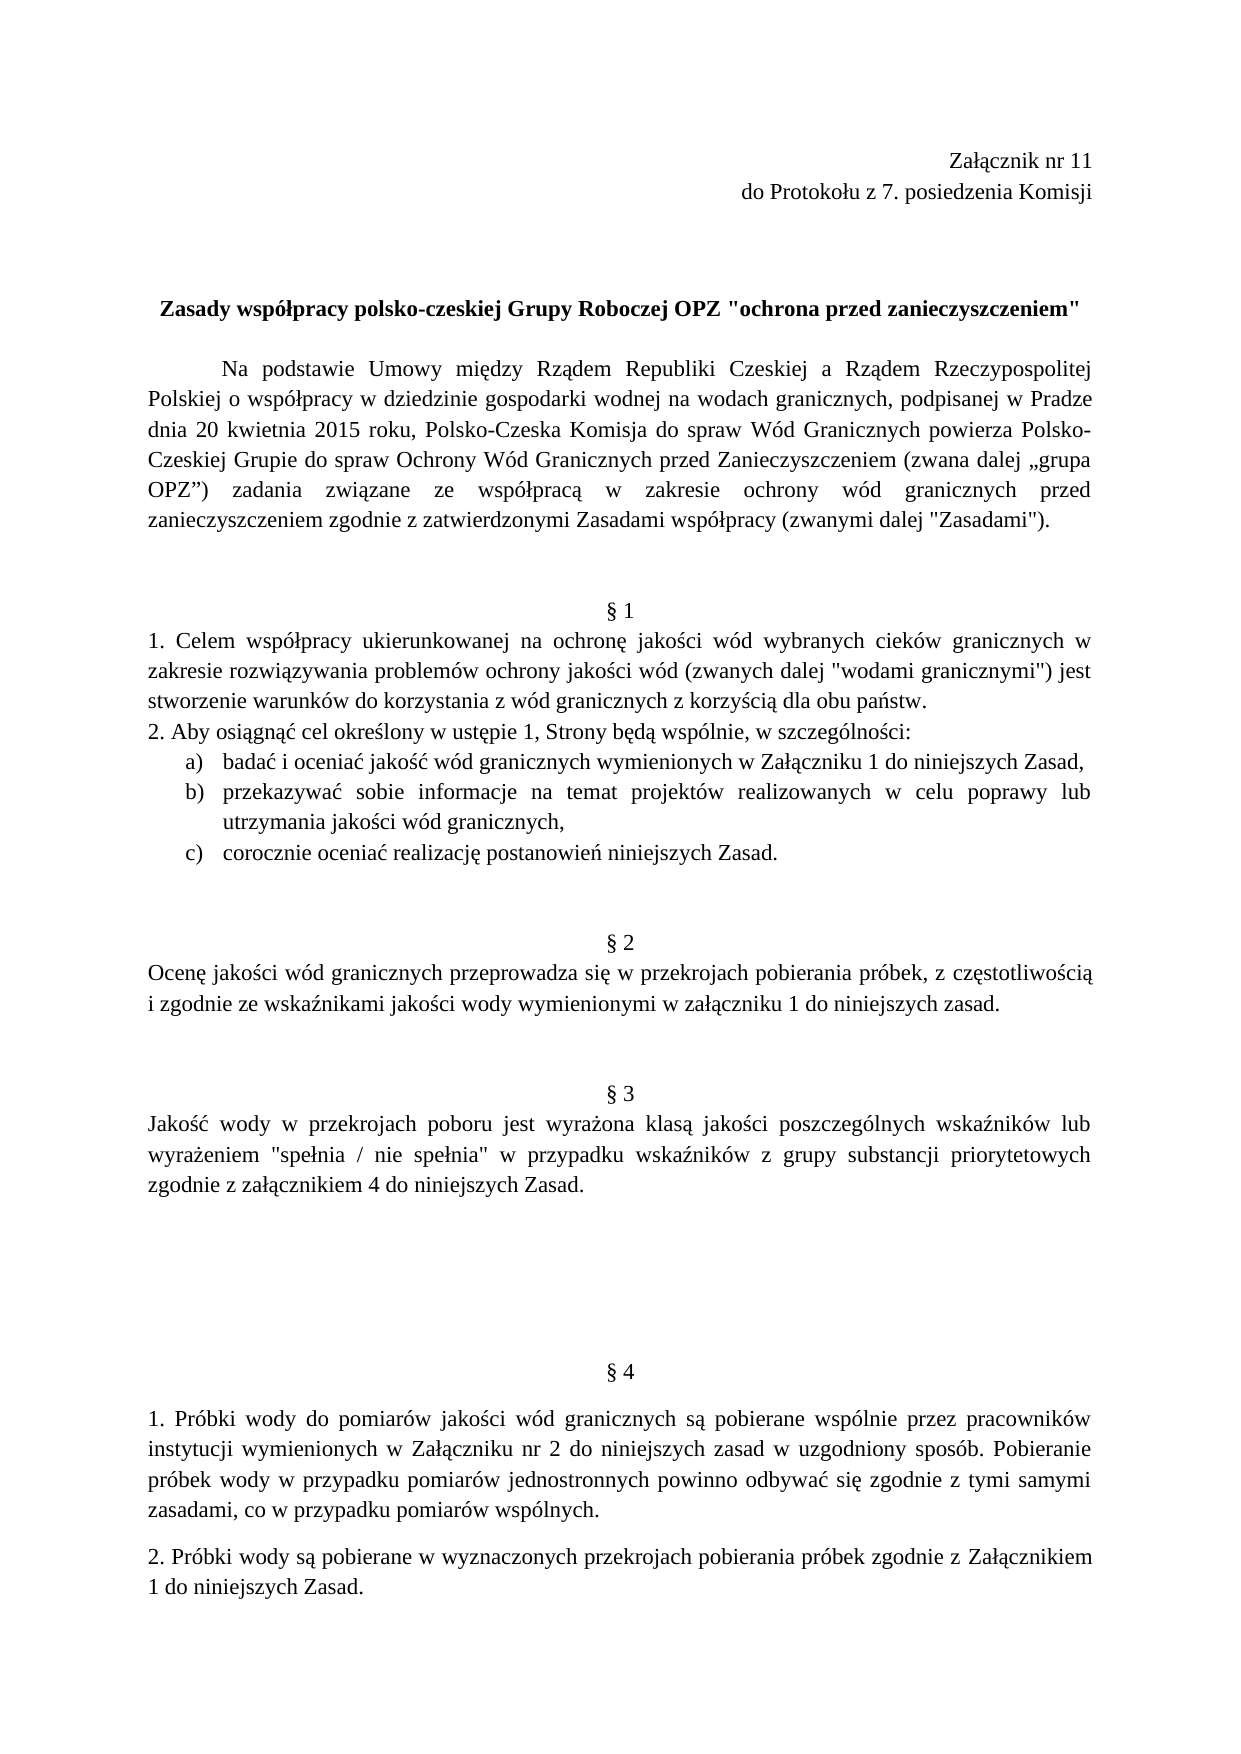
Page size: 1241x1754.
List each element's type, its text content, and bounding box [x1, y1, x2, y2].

text Załącznik nr 11 [664, 148, 1093, 174]
text Na podstawie Umowy między Rządem Republiki Czeskiej a Rządem Rzeczypospolitej Polskiej o współpracy w dziedzinie gospodarki wodnej na wodach granicznych, podpisanej w Pradze dnia 20 kwietnia 2015 roku, Polsko-Czeska Komisja do spraw Wód Granicznych powierza Polsko-Czeskiej Grupie do spraw Ochrony Wód Granicznych przed Zanieczyszczeniem (zwana dalej „grupa OPZ”) zadania związane ze współpracą w zakresie ochrony wód granicznych przed zanieczyszczeniem zgodnie z zatwierdzonymi Zasadami współpracy (zwanymi dalej "Zasadami"). [148, 355, 1093, 533]
text 2. Aby osiągnąć cel określony w ustępie 1, Strony będą wspólnie, w szczególności: [148, 718, 1093, 744]
list corocznie oceniać realizację postanowień niniejszych Zasad. [185, 838, 1093, 865]
text 1. Celem współpracy ukierunkowanej na ochronę jakości wód wybranych cieków granicznych w zakresie rozwiązywania problemów ochrony jakości wód (zwanych dalej "wodami granicznymi") jest stworzenie warunków do korzystania z wód granicznych z korzyścią dla obu państw. [148, 627, 1093, 714]
text Ocenę jakości wód granicznych przeprowadza się w przekrojach pobierania próbek, z częstotliwością i zgodnie ze wskaźnikami jakości wody wymienionymi w załączniku 1 do niniejszych zasad. [148, 959, 1093, 1016]
text 1. Próbki wody do pomiarów jakości wód granicznych są pobierane wspólnie przez pracowników instytucji wymienionych w Załączniku nr 2 do niniejszych zasad w uzgodniony sposób. Pobieranie próbek wody w przypadku pomiarów jednostronnych powinno odbywać się zgodnie z tymi samymi zasadami, co w przypadku pomiarów wspólnych. [148, 1405, 1093, 1522]
text § 4 [148, 1358, 1093, 1385]
text do Protokołu z 7. posiedzenia Komisji [664, 178, 1093, 204]
text 2. Próbki wody są pobierane w wyznaczonych przekrojach pobierania próbek zgodnie z Załącznikiem 1 do niniejszych Zasad. [148, 1543, 1093, 1599]
text Zasady współpracy polsko-czeskiej Grupy Roboczej OPZ "ochrona przed zanieczyszczeniem" [148, 295, 1093, 321]
text § 2 [148, 929, 1093, 956]
list badać i oceniać jakość wód granicznych wymienionych w Załączniku 1 do niniejszych Zasad, [185, 748, 1093, 774]
text § 1 [148, 597, 1093, 623]
text § 3 [148, 1080, 1093, 1107]
text Jakość wody w przekrojach poboru jest wyrażona klasą jakości poszczególnych wskaźników lub wyrażeniem "spełnia / nie spełnia" w przypadku wskaźników z grupy substancji priorytetowych zgodnie z załącznikiem 4 do niniejszych Zasad. [148, 1110, 1093, 1197]
list przekazywać sobie informacje na temat projektów realizowanych w celu poprawy lub utrzymania jakości wód granicznych, [185, 778, 1093, 835]
